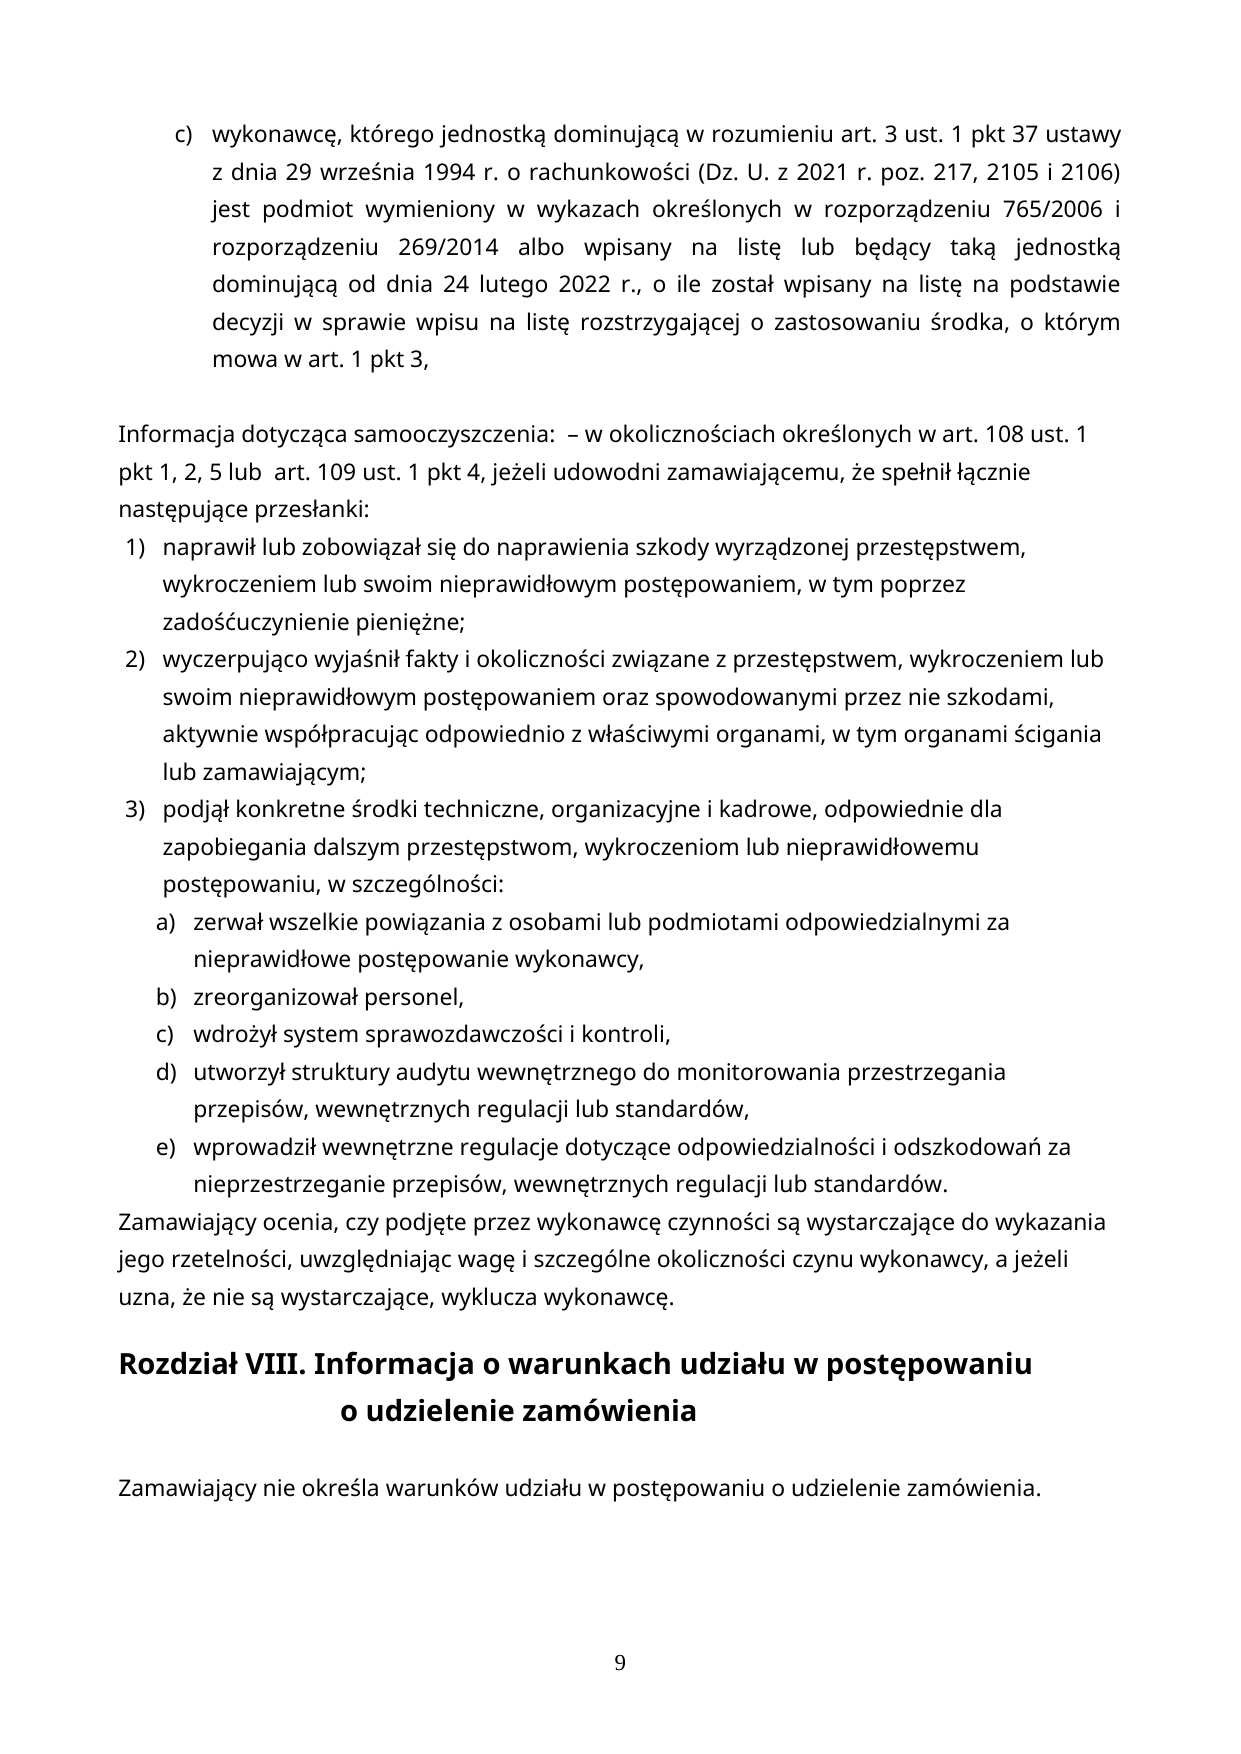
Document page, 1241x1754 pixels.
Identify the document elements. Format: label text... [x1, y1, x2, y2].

list zerwał wszelkie powiązania z osobami lub podmiotami odpowiedzialnymi za nieprawidłowe postępowanie wykonawcy, [156, 906, 1122, 974]
list podjął konkretne środki techniczne, organizacyjne i kadrowe, odpowiednie dla zapobiegania dalszym przestępstwom, wykroczeniom lub nieprawidłowemu postępowaniu, w szczególności: [125, 793, 1122, 899]
text Informacja dotycząca samooczyszczenia: – w okolicznościach określonych w art. 108 ust. 1 pkt 1, 2, 5 lub art. 109 ust. 1 pkt 4, jeżeli udowodni zamawiającemu, że spełnił łącznie następujące przesłanki: [118, 418, 1122, 524]
list utworzył struktury audytu wewnętrznego do monitorowania przestrzegania przepisów, wewnętrznych regulacji lub standardów, [156, 1056, 1122, 1124]
text Zamawiający nie określa warunków udziału w postępowaniu o udzielenie zamówienia. [118, 1472, 1122, 1503]
list naprawił lub zobowiązał się do naprawienia szkody wyrządzonej przestępstwem, wykroczeniem lub swoim nieprawidłowym postępowaniem, w tym poprzez zadośćuczynienie pieniężne; [125, 531, 1122, 637]
text Zamawiający ocenia, czy podjęte przez wykonawcę czynności są wystarczające do wykazania jego rzetelności, uwzględniając wagę i szczególne okoliczności czynu wykonawcy, a jeżeli uzna, że nie są wystarczające, wyklucza wykonawcę. [118, 1206, 1122, 1312]
list wprowadził wewnętrzne regulacje dotyczące odpowiedzialności i odszkodowań za nieprzestrzeganie przepisów, wewnętrznych regulacji lub standardów. [156, 1131, 1122, 1199]
subtitle Rozdział VIII. Informacja o warunkach udziału w postępowaniu o udzielenie zamówienia [118, 1343, 1122, 1430]
list zreorganizował personel, [156, 981, 1122, 1012]
list wdrożył system sprawozdawczości i kontroli, [156, 1018, 1122, 1049]
list wyczerpująco wyjaśnił fakty i okoliczności związane z przestępstwem, wykroczeniem lub swoim nieprawidłowym postępowaniem oraz spowodowanymi przez nie szkodami, aktywnie współpracując odpowiednio z właściwymi organami, w tym organami ścigania lub zamawiającym; [125, 643, 1122, 787]
list wykonawcę, którego jednostką dominującą w rozumieniu art. 3 ust. 1 pkt 37 ustawy z dnia 29 września 1994 r. o rachunkowości (Dz. U. z 2021 r. poz. 217, 2105 i 2106) jest podmiot wymieniony w wykazach określonych w rozporządzeniu 765/2006 i rozporządzeniu 269/2014 albo wpisany na listę lub będący taką jednostką dominującą od dnia 24 lutego 2022 r., o ile został wpisany na listę na podstawie decyzji w sprawie wpisu na listę rozstrzygającej o zastosowaniu środka, o którym mowa w art. 1 pkt 3, [174, 118, 1122, 374]
